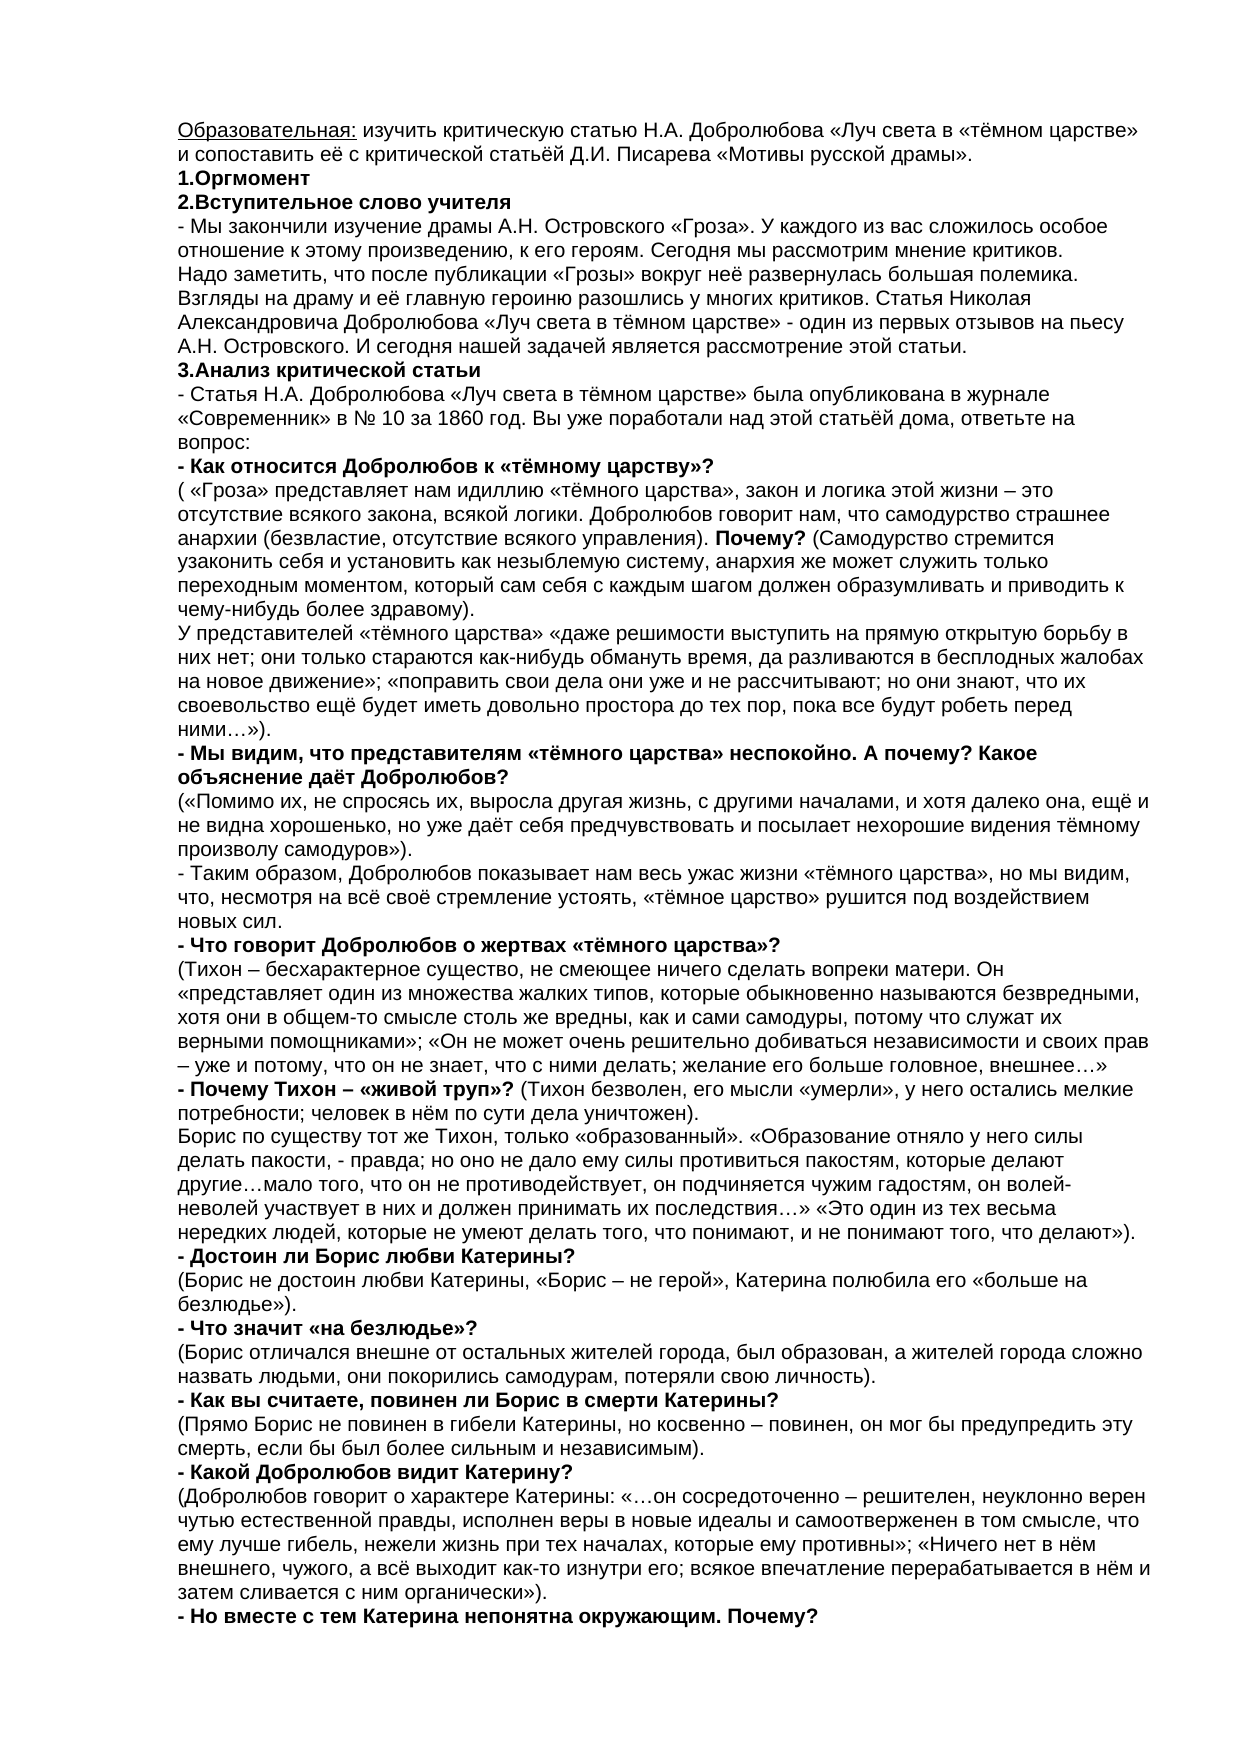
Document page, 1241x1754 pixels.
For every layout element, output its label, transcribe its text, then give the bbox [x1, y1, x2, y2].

text - Статья Н.А. Добролюбова «Луч света в тёмном царстве» была опубликована в журнале «Современник» в № 10 за 1860 год. Вы уже поработали над этой статьёй дома, ответьте на вопрос: [177, 382, 1152, 453]
text - Таким образом, Добролюбов показывает нам весь ужас жизни «тёмного царства», но мы видим, что, несмотря на всё своё стремление устоять, «тёмное царство» рушится под воздействием новых сил. [177, 861, 1152, 933]
text - Как относится Добролюбов к «тёмному царству»? [177, 453, 1152, 477]
text Надо заметить, что после публикации «Грозы» вокруг неё развернулась большая полемика. Взгляды на драму и её главную героиню разошлись у многих критиков. Статья Николая Александровича Добролюбова «Луч света в тёмном царстве» - один из первых отзывов на пьесу А.Н. Островского. И сегодня нашей задачей является рассмотрение этой статьи. [177, 262, 1152, 358]
text - Какой Добролюбов видит Катерину? [177, 1460, 1152, 1484]
text - Мы видим, что представителям «тёмного царства» неспокойно. А почему? Какое объяснение даёт Добролюбов? [177, 741, 1152, 789]
text - Почему Тихон – «живой труп»? (Тихон безволен, его мысли «умерли», у него остались мелкие потребности; человек в нём по сути дела уничтожен). [177, 1076, 1152, 1124]
text - Мы закончили изучение драмы А.Н. Островского «Гроза». У каждого из вас сложилось особое отношение к этому произведению, к его героям. Сегодня мы рассмотрим мнение критиков. [177, 214, 1152, 262]
text 3.Анализ критической статьи [177, 358, 1152, 382]
text - Как вы считаете, повинен ли Борис в смерти Катерины? [177, 1388, 1152, 1412]
text («Помимо их, не спросясь их, выросла другая жизнь, с другими началами, и хотя далеко она, ещё и не видна хорошенько, но уже даёт себя предчувствовать и посылает нехорошие видения тёмному произволу самодуров»). [177, 789, 1152, 861]
text Борис по существу тот же Тихон, только «образованный». «Образование отняло у него силы делать пакости, - правда; но оно не дало ему силы противиться пакостям, которые делают другие…мало того, что он не противодействует, он подчиняется чужим гадостям, он волей-неволей участвует в них и должен принимать их последствия…» «Это один из тех весьма нередких людей, которые не умеют делать того, что понимают, и не понимают того, что делают»). [177, 1124, 1152, 1244]
text - Что говорит Добролюбов о жертвах «тёмного царства»? [177, 933, 1152, 957]
text 2.Вступительное слово учителя [177, 190, 1152, 214]
text - Но вместе с тем Катерина непонятна окружающим. Почему? [177, 1603, 1152, 1627]
text Образовательная: изучить критическую статью Н.А. Добролюбова «Луч света в «тёмном царстве» и сопоставить её с критической статьёй Д.И. Писарева «Мотивы русской драмы». [177, 118, 1152, 166]
text 1.Оргмомент [177, 166, 1152, 190]
text (Прямо Борис не повинен в гибели Катерины, но косвенно – повинен, он мог бы предупредить эту смерть, если бы был более сильным и независимым). [177, 1412, 1152, 1460]
text (Тихон – бесхарактерное существо, не смеющее ничего сделать вопреки матери. Он «представляет один из множества жалких типов, которые обыкновенно называются безвредными, хотя они в общем-то смысле столь же вредны, как и сами самодуры, потому что служат их верными помощниками»; «Он не может очень решительно добиваться независимости и своих прав – уже и потому, что он не знает, что с ними делать; желание его больше головное, внешнее…» [177, 957, 1152, 1076]
text - Что значит «на безлюдье»? [177, 1316, 1152, 1340]
text У представителей «тёмного царства» «даже решимости выступить на прямую открытую борьбу в них нет; они только стараются как-нибудь обмануть время, да разливаются в бесплодных жалобах на новое движение»; «поправить свои дела они уже и не рассчитывают; но они знают, что их своевольство ещё будет иметь довольно простора до тех пор, пока все будут робеть перед ними…»). [177, 621, 1152, 741]
text (Борис отличался внешне от остальных жителей города, был образован, а жителей города сложно назвать людьми, они покорились самодурам, потеряли свою личность). [177, 1340, 1152, 1388]
text (Добролюбов говорит о характере Катерины: «…он сосредоточенно – решителен, неуклонно верен чутью естественной правды, исполнен веры в новые идеалы и самоотверженен в том смысле, что ему лучше гибель, нежели жизнь при тех началах, которые ему противны»; «Ничего нет в нём внешнего, чужого, а всё выходит как-то изнутри его; всякое впечатление перерабатывается в нём и затем сливается с ним органически»). [177, 1484, 1152, 1603]
text ( «Гроза» представляет нам идиллию «тёмного царства», закон и логика этой жизни – это отсутствие всякого закона, всякой логики. Добролюбов говорит нам, что самодурство страшнее анархии (безвластие, отсутствие всякого управления). Почему? (Самодурство стремится узаконить себя и установить как незыблемую систему, анархия же может служить только переходным моментом, который сам себя с каждым шагом должен образумливать и приводить к чему-нибудь более здравому). [177, 477, 1152, 621]
text - Достоин ли Борис любви Катерины? [177, 1244, 1152, 1268]
text (Борис не достоин любви Катерины, «Борис – не герой», Катерина полюбила его «больше на безлюдье»). [177, 1268, 1152, 1316]
